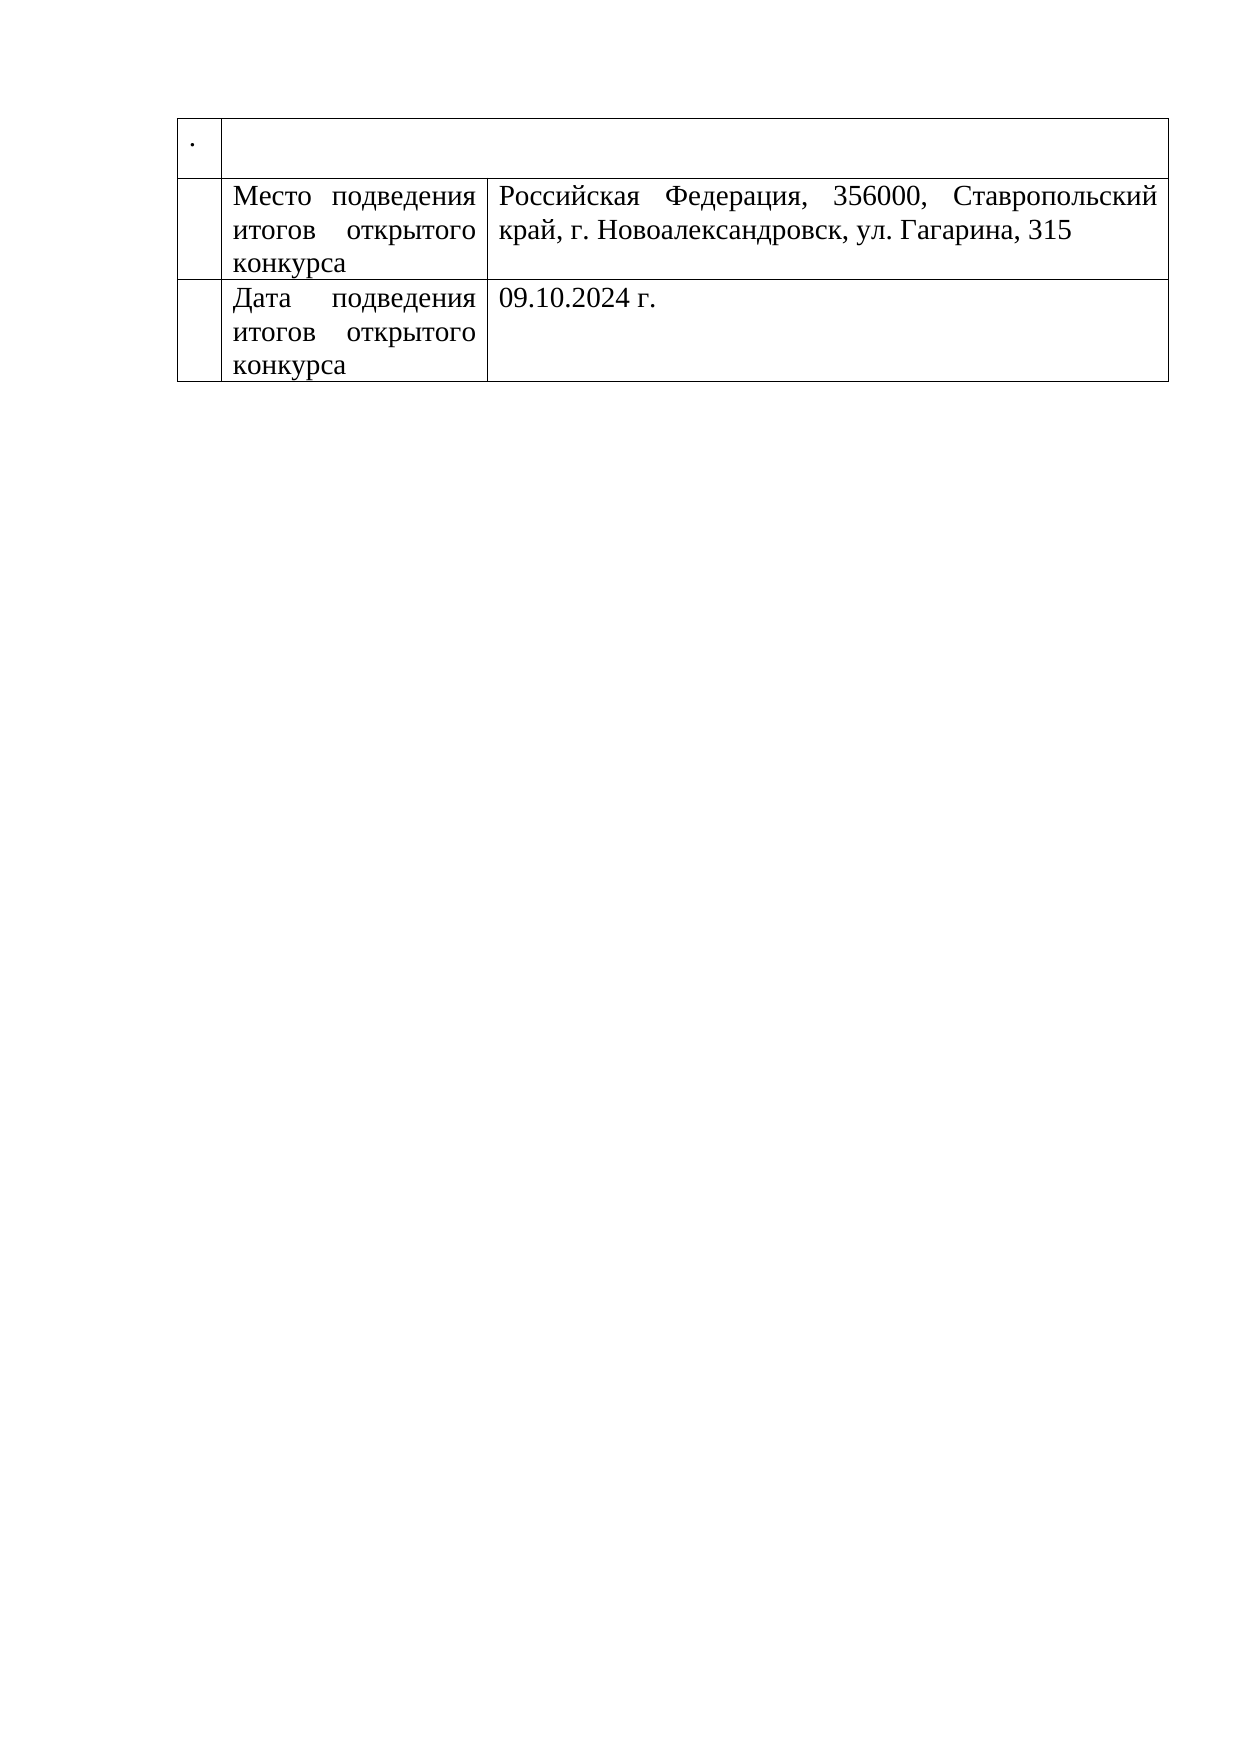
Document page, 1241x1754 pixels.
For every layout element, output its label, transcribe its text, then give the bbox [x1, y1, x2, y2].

table_cell 09.10.2024 г. [488, 280, 1168, 381]
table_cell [488, 179, 1168, 279]
table_cell 6. [178, 119, 221, 177]
table_cell [178, 280, 221, 381]
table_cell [222, 119, 1168, 177]
table_cell Дата подведения итогов открытого конкурса [222, 280, 487, 381]
table_cell [178, 179, 221, 279]
table_cell Место подведения итогов открытого конкурса [222, 179, 487, 279]
